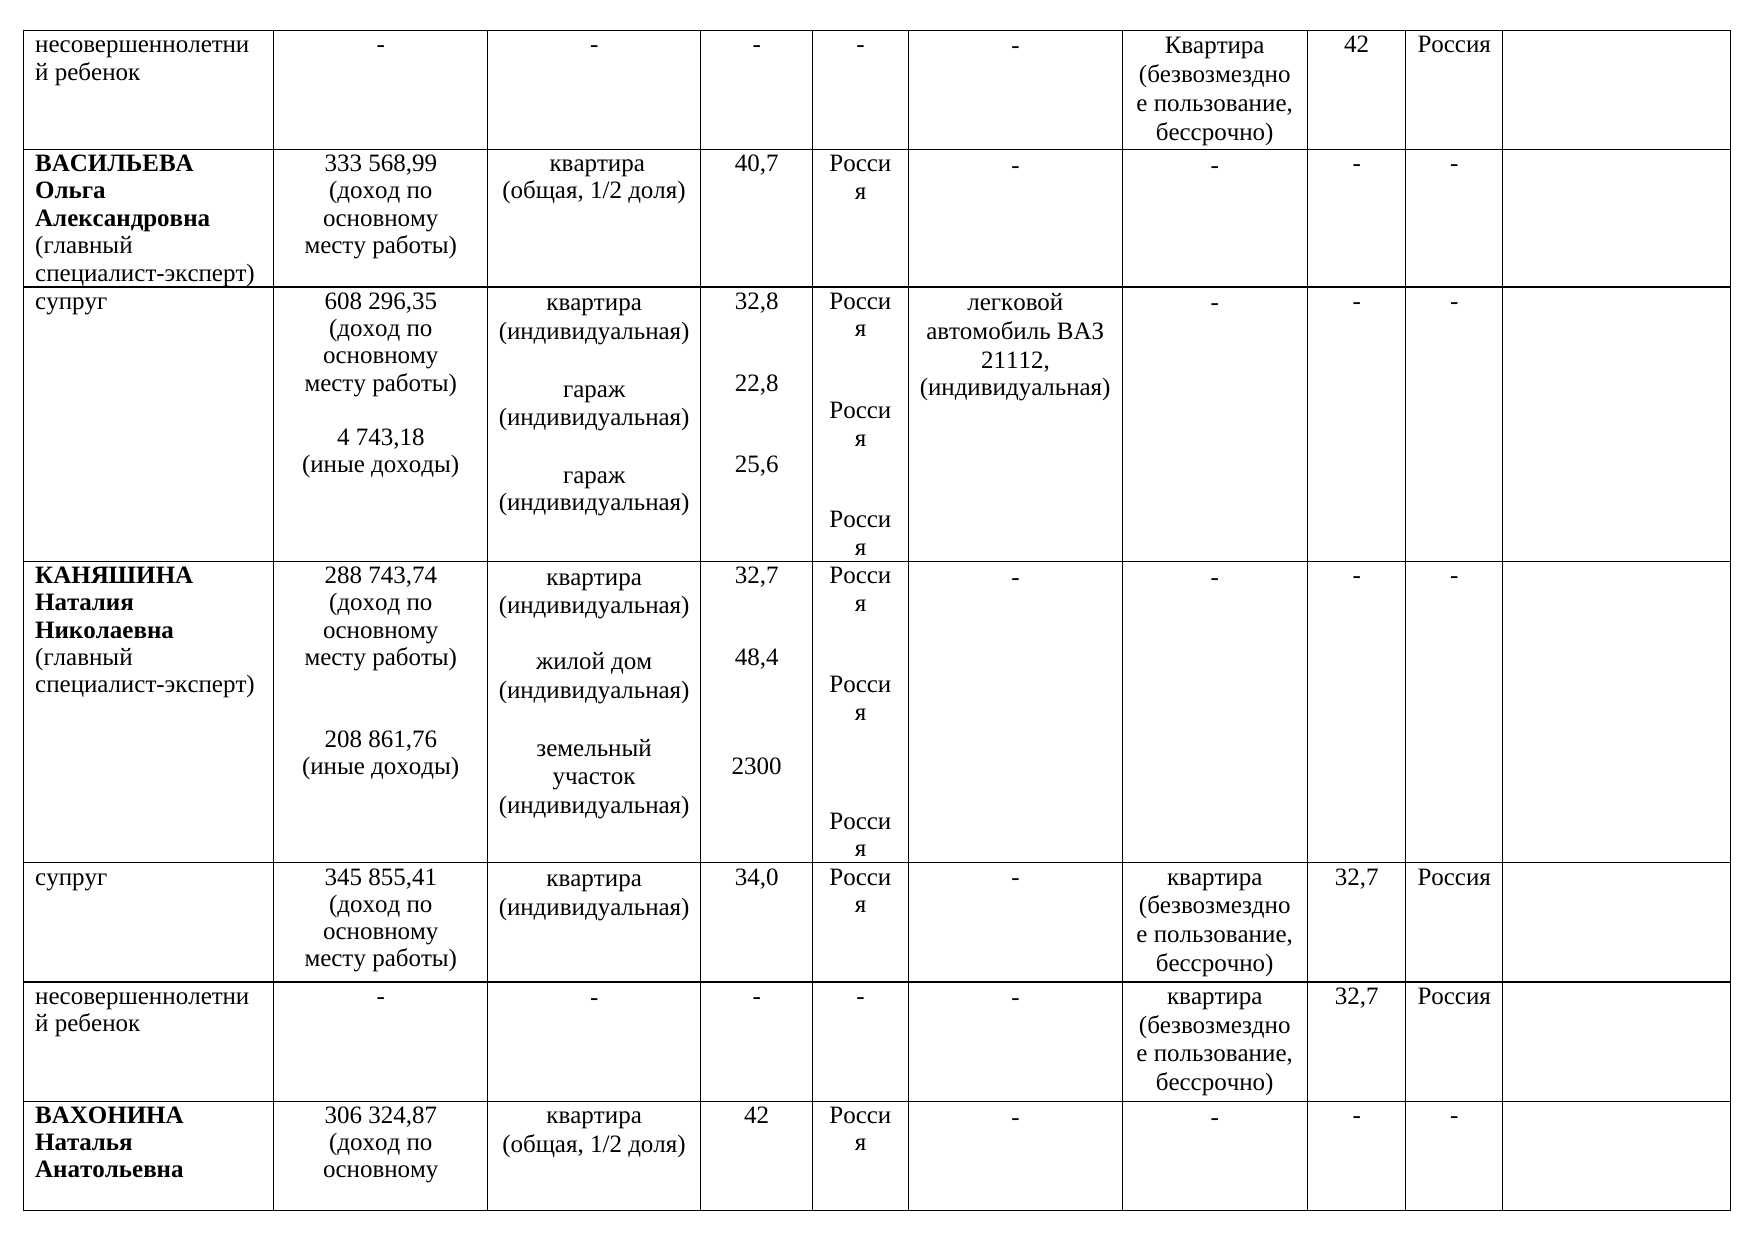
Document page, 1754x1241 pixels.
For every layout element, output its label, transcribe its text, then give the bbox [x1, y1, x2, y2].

table_cell 42 [1308, 31, 1405, 149]
table_cell квартира (индивидуальная) жилой дом (индивидуальная) земельный участок (индивидуальная) [488, 562, 700, 862]
table_cell - [701, 983, 812, 1101]
table_cell [1503, 31, 1730, 149]
table_cell - [488, 31, 700, 149]
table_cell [274, 1102, 487, 1209]
table_cell 345 855,41 (доход по основному месту работы) [274, 863, 487, 981]
table_cell [1503, 863, 1730, 981]
table_cell 32,7 48,4 2300 [701, 562, 812, 862]
table_cell 288 743,74 (доход по основному месту работы) 208 861,76 (иные доходы) [274, 562, 487, 862]
table_cell - [909, 150, 1122, 286]
table_cell Россия Россия Россия [813, 288, 908, 561]
table_cell - [1308, 562, 1405, 862]
table_cell 40,7 [701, 150, 812, 286]
table_cell [1503, 983, 1730, 1101]
table_cell 608 296,35 (доход по основному месту работы) 4 743,18 (иные доходы) [274, 288, 487, 561]
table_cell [488, 1102, 700, 1209]
table_cell - [1308, 1102, 1405, 1209]
table_cell - [1406, 1102, 1502, 1209]
table_cell несовершеннолетний ребенок [24, 31, 273, 149]
table_cell - [274, 983, 487, 1101]
table_cell Россия [813, 863, 908, 981]
table_cell - [1406, 150, 1502, 286]
table_cell легковой автомобиль ВАЗ 21112, (индивидуальная) [909, 288, 1122, 561]
table_cell [1503, 288, 1730, 561]
table_cell Россия [1406, 31, 1502, 149]
table_cell - [1308, 150, 1405, 286]
table_cell - [1406, 288, 1502, 561]
table_cell 32,8 22,8 25,6 [701, 288, 812, 561]
table_cell несовершеннолетний ребенок [24, 983, 273, 1101]
table_cell - [1406, 562, 1502, 862]
table_cell - [1123, 562, 1307, 862]
table_cell Россия [813, 1102, 908, 1209]
table_cell 42 [701, 1102, 812, 1209]
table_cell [24, 1102, 273, 1209]
table_cell - [909, 562, 1122, 862]
table_cell - [813, 31, 908, 149]
table_cell [1503, 562, 1730, 862]
table_cell Россия [813, 150, 908, 286]
table_cell Россия [1406, 983, 1502, 1101]
table_cell квартира (безвозмездное пользование, бессрочно) [1123, 863, 1307, 981]
table_cell - [1308, 288, 1405, 561]
table_cell 34,0 [701, 863, 812, 981]
table_cell квартира (безвозмездное пользование, бессрочно) [1123, 983, 1307, 1101]
table_cell 32,7 [1308, 863, 1405, 981]
table_cell КАНЯШИНА Наталия Николаевна (главный специалист-эксперт) [24, 562, 273, 862]
table_cell - [701, 31, 812, 149]
table_cell - [813, 983, 908, 1101]
table_cell Россия Россия Россия [813, 562, 908, 862]
table_cell - [909, 863, 1122, 981]
table_cell - [909, 1102, 1122, 1209]
table_cell 32,7 [1308, 983, 1405, 1101]
table_cell квартира (индивидуальная) гараж (индивидуальная) гараж (индивидуальная) [488, 288, 700, 561]
table_cell - [909, 31, 1122, 149]
table_cell 333 568,99 (доход по основному месту работы) [274, 150, 487, 286]
table_cell - [1123, 288, 1307, 561]
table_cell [1123, 31, 1307, 149]
table_cell Россия [1406, 863, 1502, 981]
table_cell [1503, 1102, 1730, 1209]
table_cell - [1123, 150, 1307, 286]
table_cell - [274, 31, 487, 149]
table_cell - [909, 983, 1122, 1101]
table_cell квартира (общая, 1/2 доля) [488, 150, 700, 286]
table_cell - [1123, 1102, 1307, 1209]
table_cell квартира (индивидуальная) [488, 863, 700, 981]
table_cell - [488, 983, 700, 1101]
table_cell супруг [24, 288, 273, 561]
table_cell [1503, 150, 1730, 286]
table_cell ВАСИЛЬЕВА Ольга Александровна (главный специалист-эксперт) [24, 150, 273, 286]
table_cell супруг [24, 863, 273, 981]
